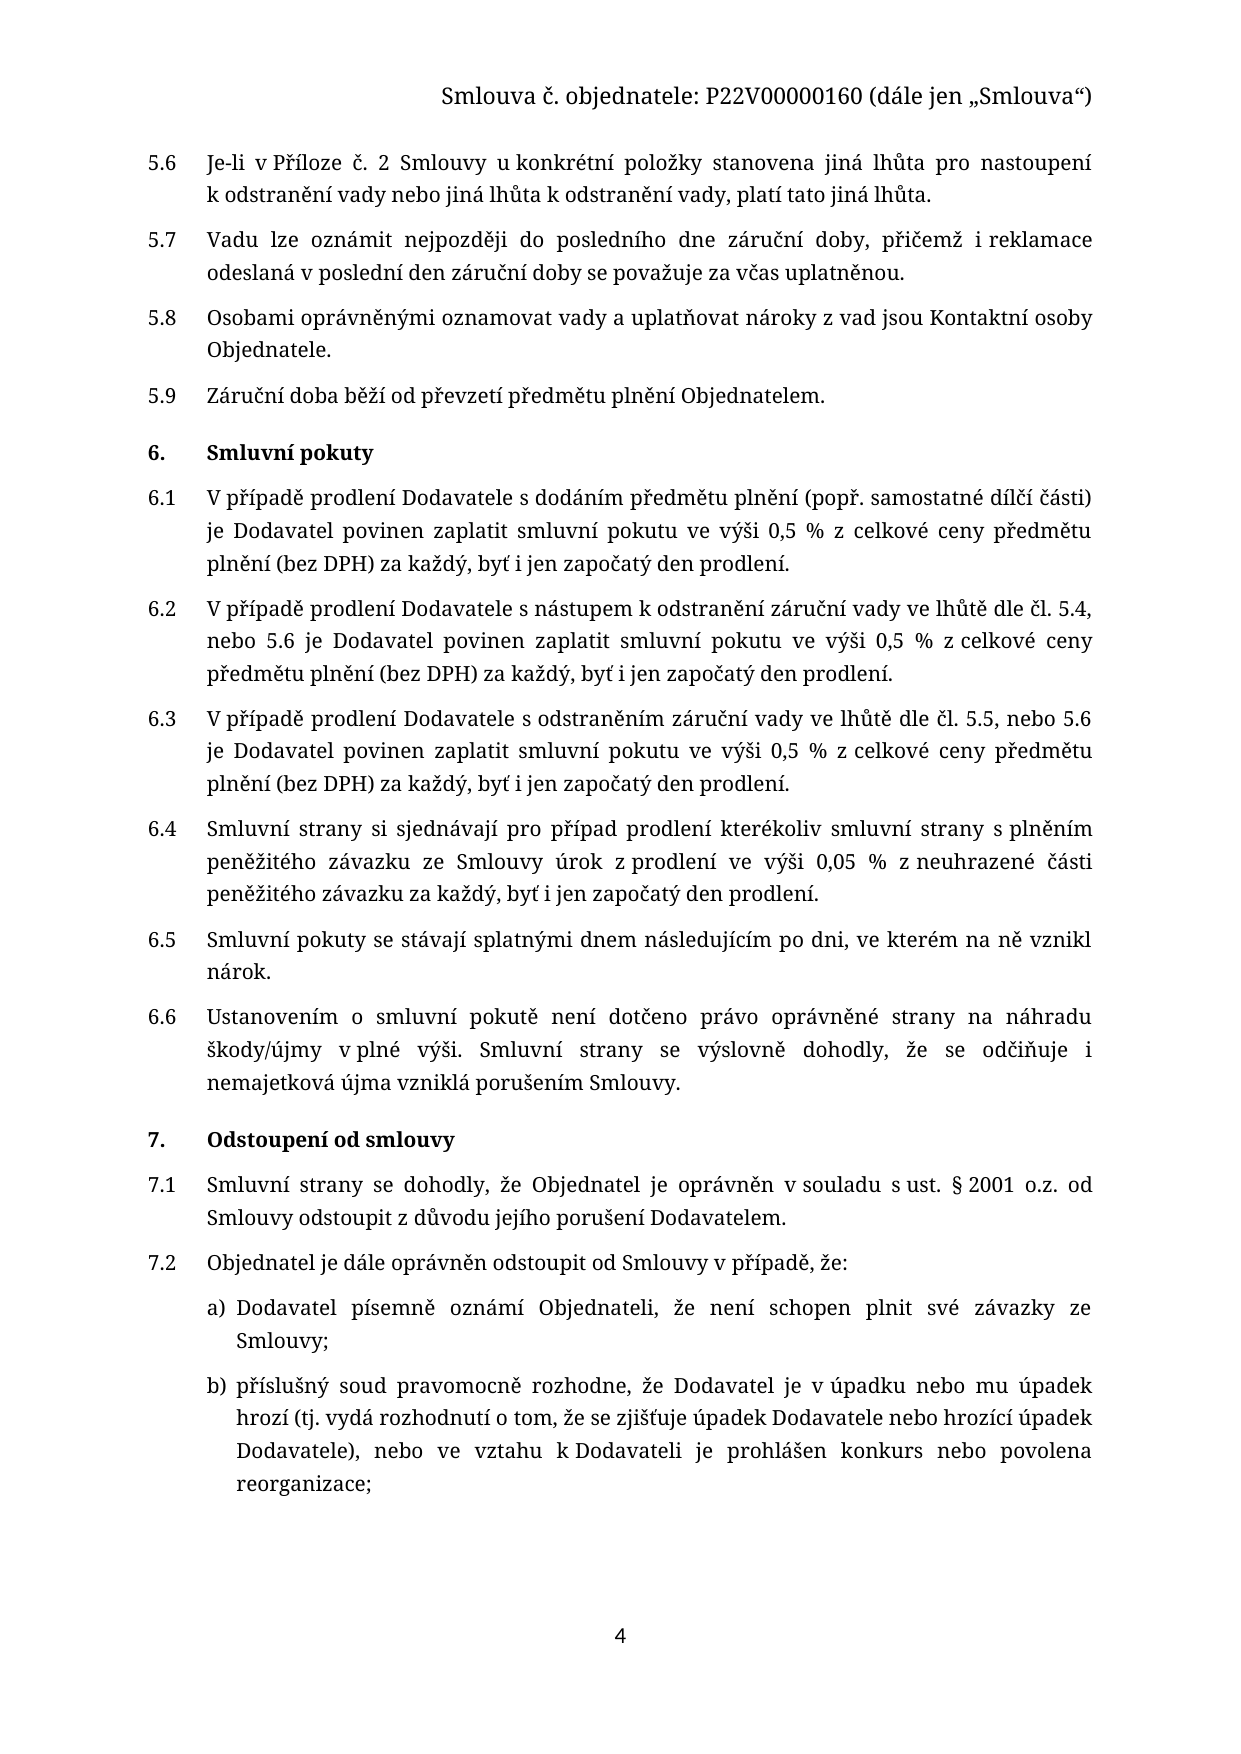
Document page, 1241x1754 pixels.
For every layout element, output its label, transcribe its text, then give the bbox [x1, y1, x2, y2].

list V případě prodlení Dodavatele s dodáním předmětu plnění (popř. samostatné dílčí části) je Dodavatel povinen zaplatit smluvní pokutu ve výši 0,5 % z celkové ceny předmětu plnění (bez DPH) za každý, byť i jen započatý den prodlení. [148, 483, 1093, 577]
list Osobami oprávněnými oznamovat vady a uplatňovat nároky z vad jsou Kontaktní osoby Objednatele. [148, 303, 1093, 364]
list Dodavatel písemně oznámí Objednateli, že není schopen plnit své závazky ze Smlouvy; [207, 1293, 1093, 1354]
list Smluvní pokuty [148, 438, 1093, 467]
list Smluvní strany si sjednávají pro případ prodlení kterékoliv smluvní strany s plněním peněžitého závazku ze Smlouvy úrok z prodlení ve výši 0,05 % z neuhrazené části peněžitého závazku za každý, byť i jen započatý den prodlení. [148, 814, 1093, 908]
list Je-li v Příloze č. 2 Smlouvy u konkrétní položky stanovena jiná lhůta pro nastoupení k odstranění vady nebo jiná lhůta k odstranění vady, platí tato jiná lhůta. [148, 148, 1093, 209]
list Smluvní strany se dohodly, že Objednatel je oprávněn v souladu s ust. § 2001 o.z. od Smlouvy odstoupit z důvodu jejího porušení Dodavatelem. [148, 1170, 1093, 1231]
list Smluvní pokuty se stávají splatnými dnem následujícím po dni, ve kterém na ně vznikl nárok. [148, 925, 1093, 986]
list Záruční doba běží od převzetí předmětu plnění Objednatelem. [148, 381, 1093, 409]
list V případě prodlení Dodavatele s nástupem k odstranění záruční vady ve lhůtě dle čl. 5.4, nebo 5.6 je Dodavatel povinen zaplatit smluvní pokutu ve výši 0,5 % z celkové ceny předmětu plnění (bez DPH) za každý, byť i jen započatý den prodlení. [148, 594, 1093, 687]
list V případě prodlení Dodavatele s odstraněním záruční vady ve lhůtě dle čl. 5.5, nebo 5.6 je Dodavatel povinen zaplatit smluvní pokutu ve výši 0,5 % z celkové ceny předmětu plnění (bez DPH) za každý, byť i jen započatý den prodlení. [148, 704, 1093, 798]
list příslušný soud pravomocně rozhodne, že Dodavatel je v úpadku nebo mu úpadek hrozí (tj. vydá rozhodnutí o tom, že se zjišťuje úpadek Dodavatele nebo hrozící úpadek Dodavatele), nebo ve vztahu k Dodavateli je prohlášen konkurs nebo povolena reorganizace; [207, 1371, 1093, 1497]
list Objednatel je dále oprávněn odstoupit od Smlouvy v případě, že: [148, 1248, 1093, 1276]
list Odstoupení od smlouvy [148, 1125, 1093, 1154]
list Vadu lze oznámit nejpozději do posledního dne záruční doby, přičemž i reklamace odeslaná v poslední den záruční doby se považuje za včas uplatněnou. [148, 225, 1093, 286]
list Ustanovením o smluvní pokutě není dotčeno právo oprávněné strany na náhradu škody/újmy v plné výši. Smluvní strany se výslovně dohodly, že se odčiňuje i nemajetková újma vzniklá porušením Smlouvy. [148, 1002, 1093, 1096]
